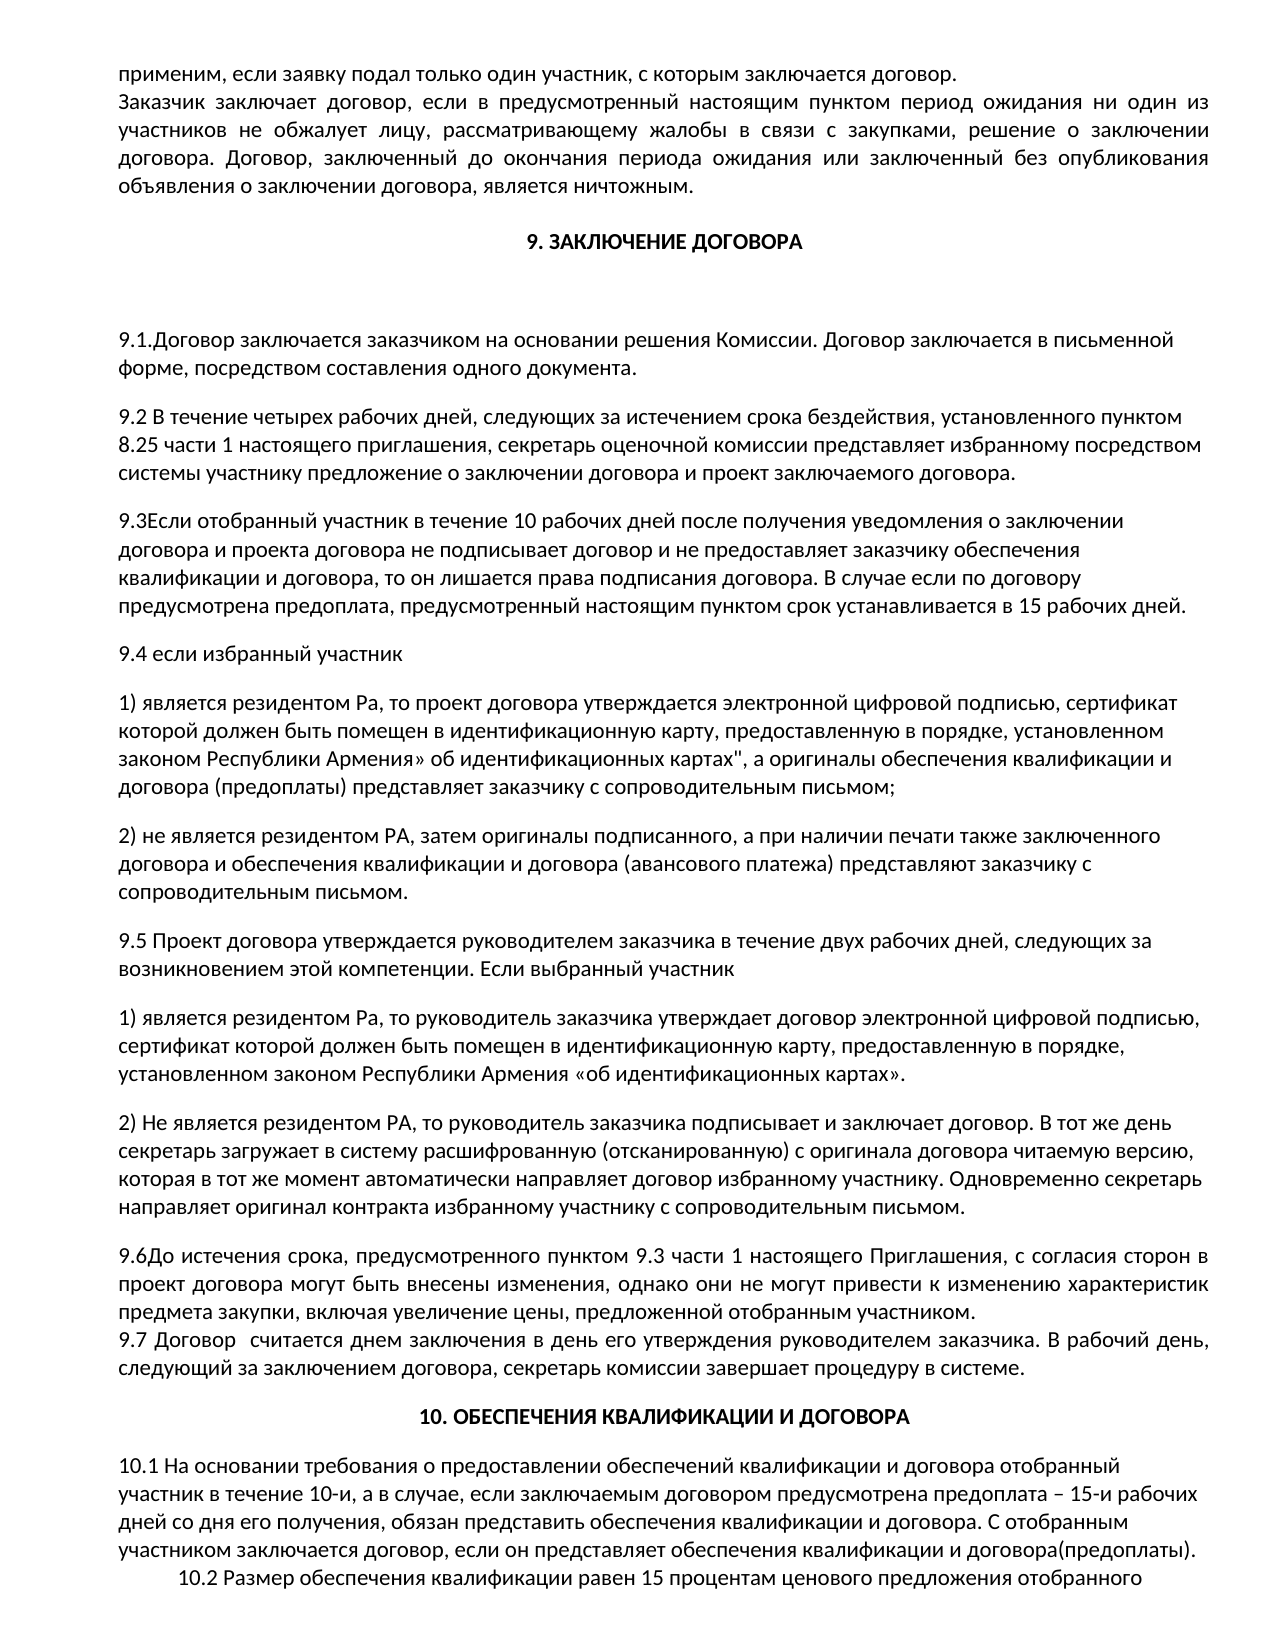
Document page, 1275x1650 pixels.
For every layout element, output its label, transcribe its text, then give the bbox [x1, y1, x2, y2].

text 1) является резидентом Ра, то руководитель заказчика утверждает договор электронной цифровой подписью, сертификат которой должен быть помещен в идентификационную карту, предоставленную в порядке, установленном законом Республики Армения «об идентификационных картах». [118, 1003, 1211, 1087]
text 2) не является резидентом РА, затем оригиналы подписанного, а при наличии печати также заключенного договора и обеспечения квалификации и договора (авансового платежа) представляют заказчику с сопроводительным письмом. [118, 821, 1211, 905]
text Заказчик заключает договор, если в предусмотренный настоящим пунктом период ожидания ни один из участников не обжалует лицу, рассматривающему жалобы в связи с закупками, решение о заключении договора. Договор, заключенный до окончания периода ожидания или заключенный без опубликования объявления о заключении договора, является ничтожным. [118, 87, 1211, 199]
text 9.2 В течение четырех рабочих дней, следующих за истечением срока бездействия, установленного пунктом 8.25 части 1 настоящего приглашения, секретарь оценочной комиссии представляет избранному посредством системы участнику предложение о заключении договора и проект заключаемого договора. [118, 402, 1211, 486]
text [118, 1563, 1211, 1591]
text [118, 59, 1211, 87]
text 9.4 если избранный участник [118, 639, 1211, 668]
text 9.1.Договор заключается заказчиком на основании решения Комиссии. Договор заключается в письменной форме, посредством составления одного документа. [118, 325, 1211, 381]
text 10. ОБЕСПЕЧЕНИЯ КВАЛИФИКАЦИИ И ДОГОВОРА [118, 1402, 1211, 1430]
text 9.3Если отобранный участник в течение 10 рабочих дней после получения уведомления о заключении договора и проекта договора не подписывает договор и не предоставляет заказчику обеспечения квалификации и договора, то он лишается права подписания договора. В случае если по договору предусмотрена предоплата, предусмотренный настоящим пунктом срок устанавливается в 15 рабочих дней. [118, 507, 1211, 619]
text 9.6До истечения срока, предусмотренного пунктом 9.3 части 1 настоящего Приглашения, с согласия сторон в проект договора могут быть внесены изменения, однако они не могут привести к изменению характеристик предмета закупки, включая увеличение цены, предложенной отобранным участником. [118, 1241, 1211, 1325]
text 9.7 Договор считается днем заключения в день его утверждения руководителем заказчика. В рабочий день, следующий за заключением договора, секретарь комиссии завершает процедуру в системе. [118, 1325, 1211, 1381]
text 9. ЗАКЛЮЧЕНИЕ ДОГОВОРА [118, 227, 1211, 255]
text 9.5 Проект договора утверждается руководителем заказчика в течение двух рабочих дней, следующих за возникновением этой компетенции. Если выбранный участник [118, 926, 1211, 982]
text 2) Не является резидентом РА, то руководитель заказчика подписывает и заключает договор. В тот же день секретарь загружает в систему расшифрованную (отсканированную) с оригинала договора читаемую версию, которая в тот же момент автоматически направляет договор избранному участнику. Одновременно секретарь направляет оригинал контракта избранному участнику с сопроводительным письмом. [118, 1108, 1211, 1220]
text 1) является резидентом Ра, то проект договора утверждается электронной цифровой подписью, сертификат которой должен быть помещен в идентификационную карту, предоставленную в порядке, установленном законом Республики Армения» об идентификационных картах", а оригиналы обеспечения квалификации и договора (предоплаты) представляет заказчику с сопроводительным письмом; [118, 688, 1211, 801]
text 10.1 На основании требования о предоставлении обеспечений квалификации и договора отобранный участник в течение 10-и, а в случае, если заключаемым договором предусмотрена предоплата – 15-и рабочих дней со дня его получения, обязан представить обеспечения квалификации и договора. С отобранным участником заключается договор, если он представляет обеспечения квалификации и договора(предоплаты). [118, 1451, 1211, 1563]
